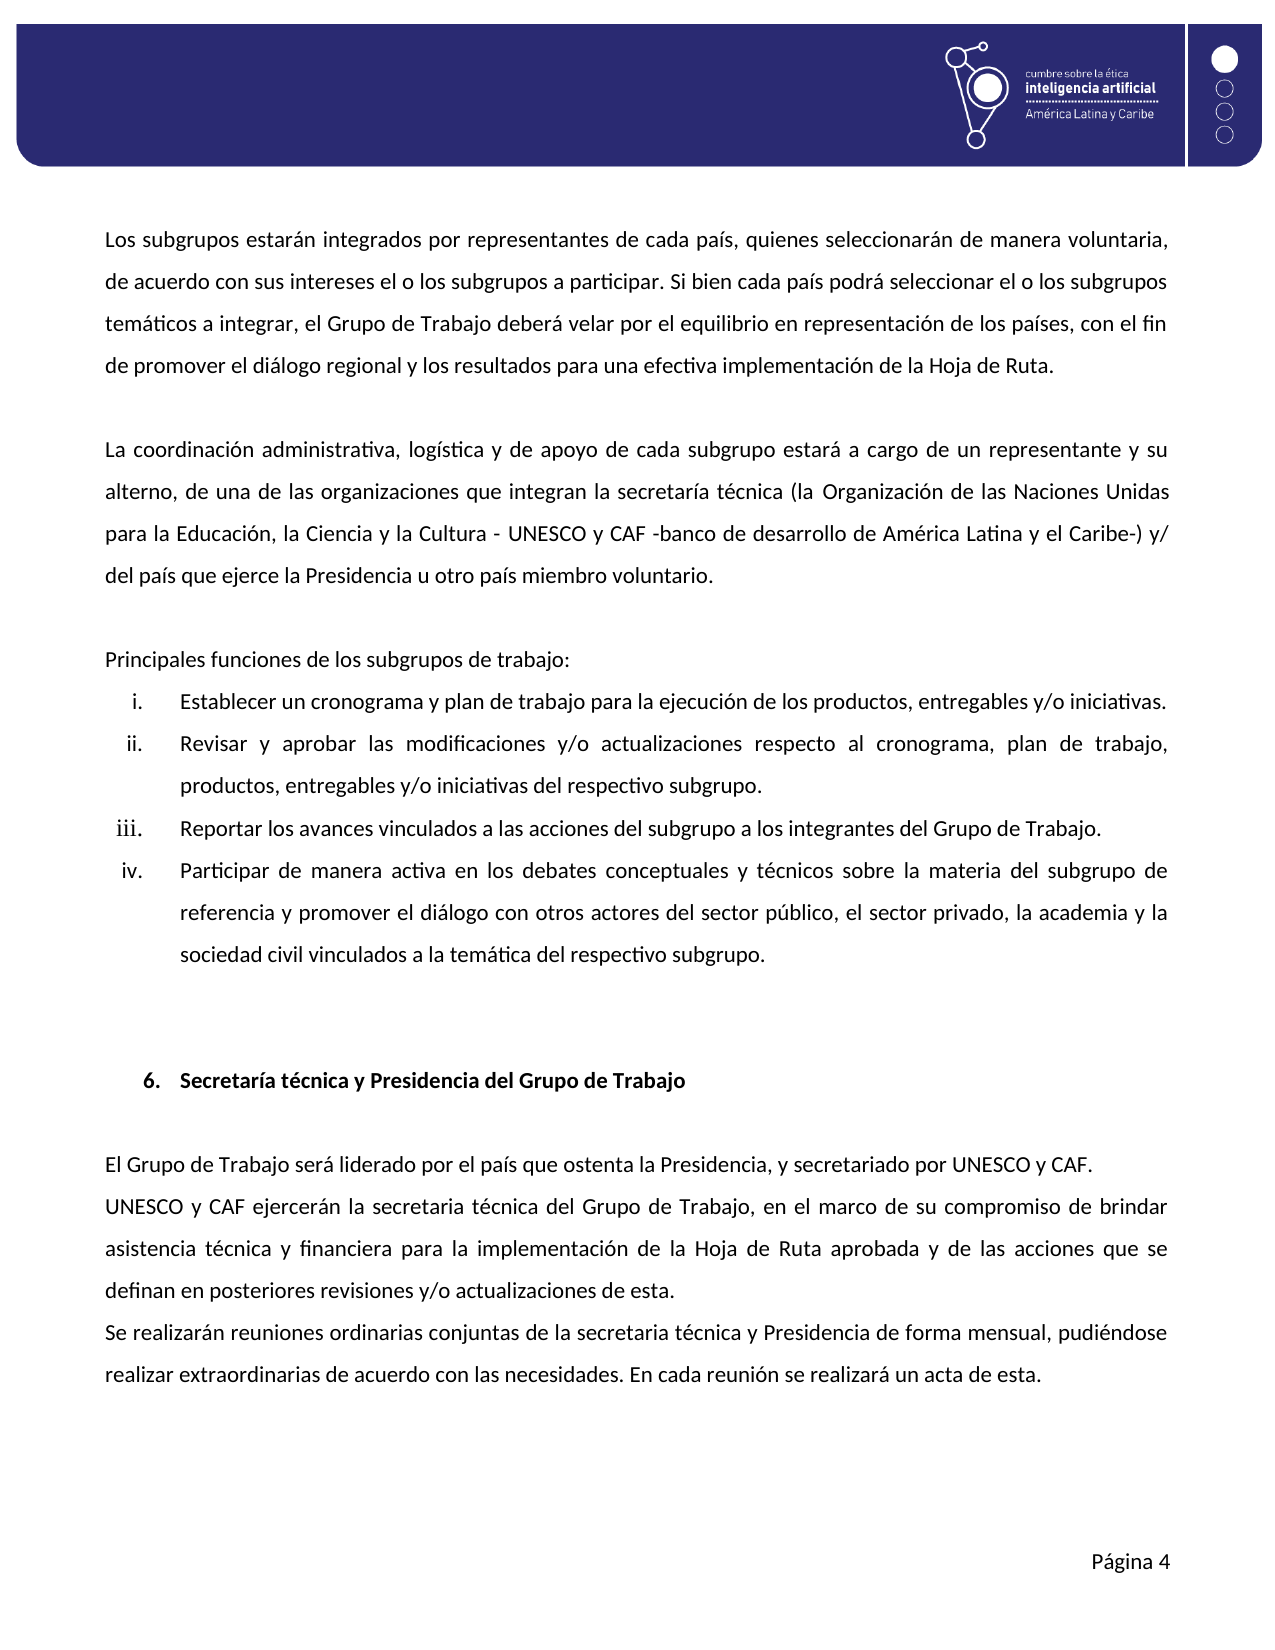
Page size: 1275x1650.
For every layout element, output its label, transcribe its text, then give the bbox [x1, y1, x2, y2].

text Principales funciones de los subgrupos de trabajo: [105, 645, 1170, 673]
text UNESCO y CAF ejercerán la secretaria técnica del Grupo de Trabajo, en el marco de su compromiso de brindar asistencia técnica y financiera para la implementación de la Hoja de Ruta aprobada y de las acciones que se definan en posteriores revisiones y/o actualizaciones de esta. [105, 1192, 1170, 1304]
list Revisar y aprobar las modificaciones y/o actualizaciones respecto al cronograma, plan de trabajo, productos, entregables y/o iniciativas del respectivo subgrupo. [143, 729, 1170, 799]
picture [0, 24, 1275, 181]
text El Grupo de Trabajo será liderado por el país que ostenta la Presidencia, y secretariado por UNESCO y CAF. [105, 1150, 1170, 1178]
list Secretaría técnica y Presidencia del Grupo de Trabajo [143, 1066, 1170, 1094]
text Se realizarán reuniones ordinarias conjuntas de la secretaria técnica y Presidencia de forma mensual, pudiéndose realizar extraordinarias de acuerdo con las necesidades. En cada reunión se realizará un acta de esta. [105, 1318, 1170, 1388]
text La coordinación administrativa, logística y de apoyo de cada subgrupo estará a cargo de un representante y su alterno, de una de las organizaciones que integran la secretaría técnica (la Organización de las Naciones Unidas para la Educación, la Ciencia y la Cultura - UNESCO y CAF -banco de desarrollo de América Latina y el Caribe-) y/ del país que ejerce la Presidencia u otro país miembro voluntario. [105, 435, 1170, 589]
list Establecer un cronograma y plan de trabajo para la ejecución de los productos, entregables y/o iniciativas. [143, 687, 1170, 715]
list Participar de manera activa en los debates conceptuales y técnicos sobre la materia del subgrupo de referencia y promover el diálogo con otros actores del sector público, el sector privado, la academia y la sociedad civil vinculados a la temática del respectivo subgrupo. [143, 856, 1170, 968]
list Reportar los avances vinculados a las acciones del subgrupo a los integrantes del Grupo de Trabajo. [143, 813, 1170, 842]
text Los subgrupos estarán integrados por representantes de cada país, quienes seleccionarán de manera voluntaria, de acuerdo con sus intereses el o los subgrupos a participar. Si bien cada país podrá seleccionar el o los subgrupos temáticos a integrar, el Grupo de Trabajo deberá velar por el equilibrio en representación de los países, con el fin de promover el diálogo regional y los resultados para una efectiva implementación de la Hoja de Ruta. [105, 225, 1170, 379]
